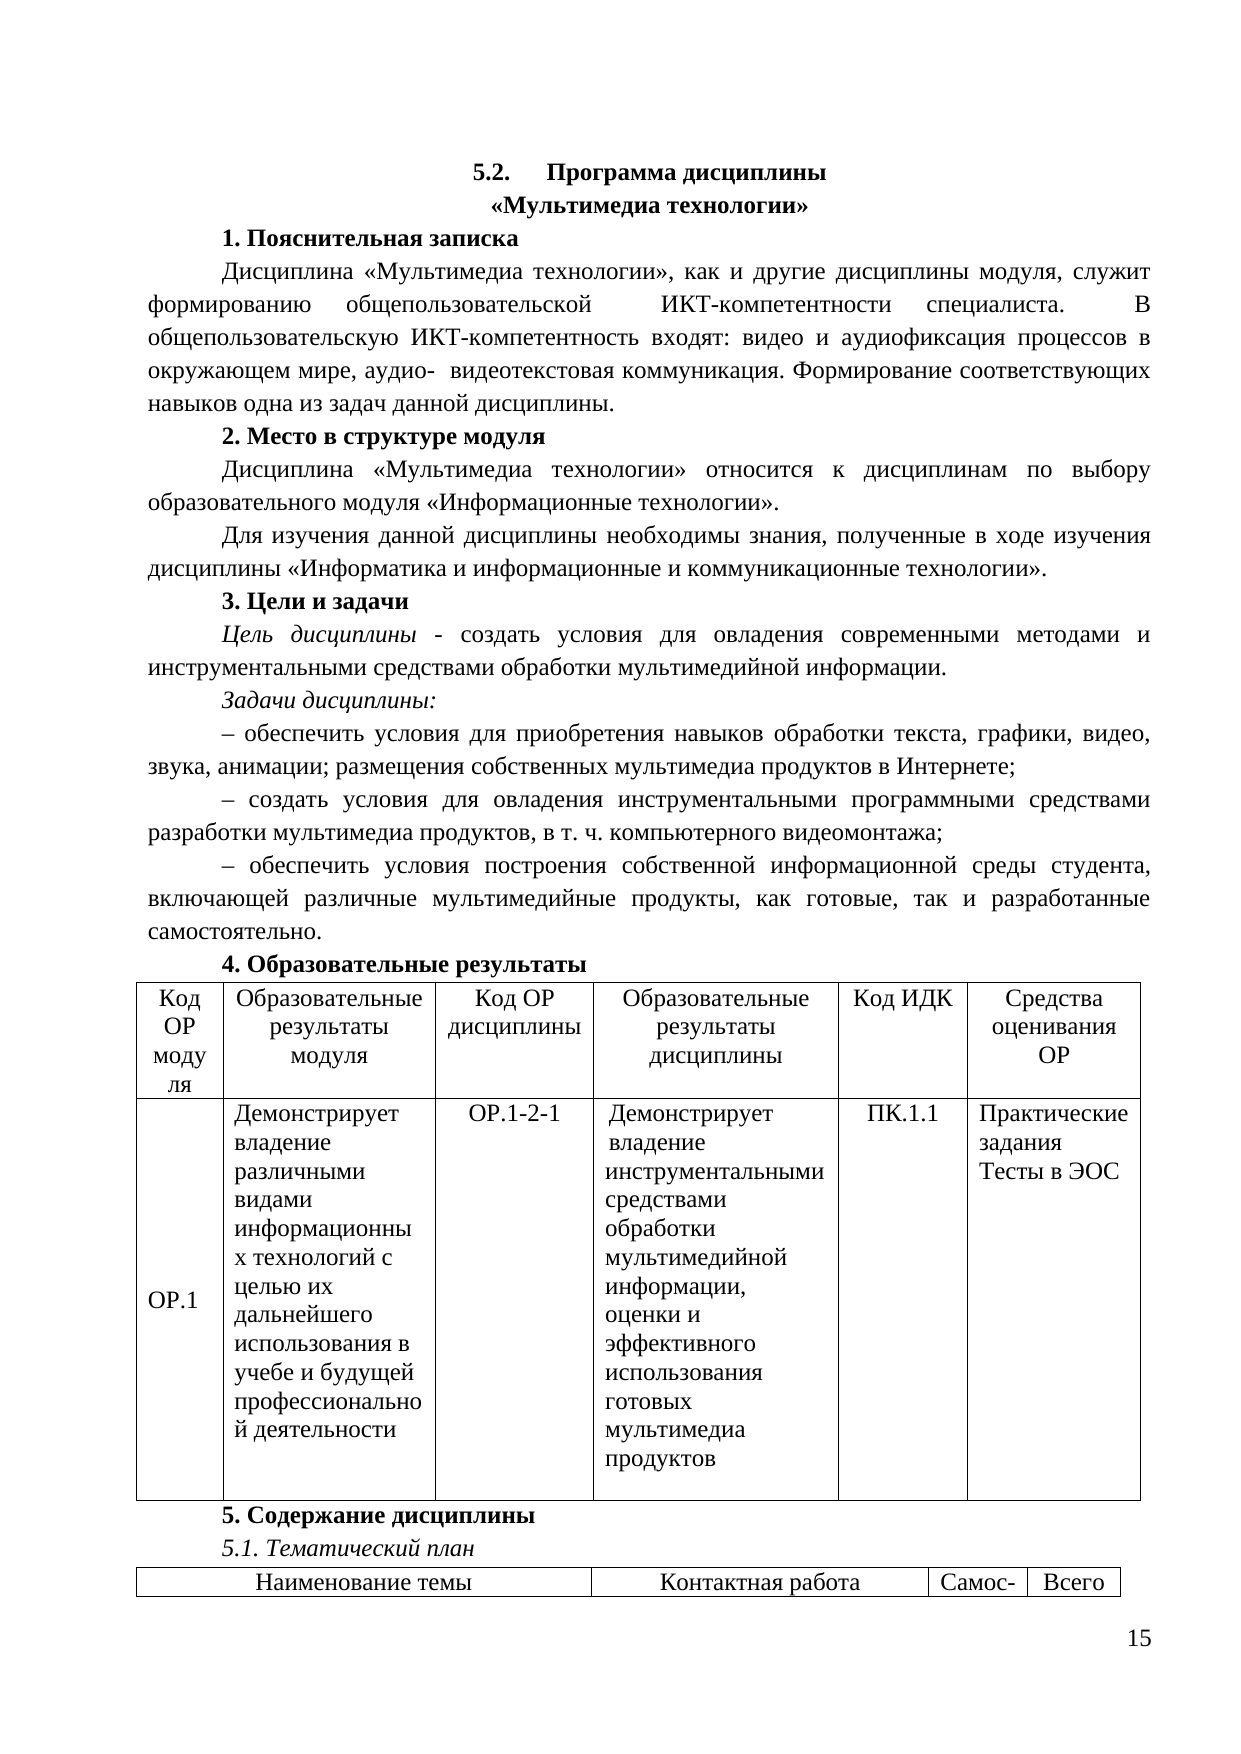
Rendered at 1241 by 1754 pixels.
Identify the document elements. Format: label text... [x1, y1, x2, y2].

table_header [1028, 1568, 1120, 1596]
table_header Код ОР модуля [137, 983, 223, 1098]
table_cell Демонстрирует владение инструментальными средствами обработки мультимедийной информации, оценки и эффективного использования готовых мультимедиа продуктов [594, 1099, 838, 1500]
text 1. Пояснительная записка [148, 223, 1152, 251]
table_header Код ОР дисциплины [436, 983, 593, 1098]
text 2. Место в структуре модуля [148, 421, 1152, 449]
text Дисциплина «Мультимедиа технологии» относится к дисциплинам по выбору образовательного модуля «Информационные технологии». [148, 454, 1152, 516]
table_header Наименование темы [137, 1568, 591, 1596]
text – обеспечить условия построения собственной информационной среды студента, включающей различные мультимедийные продукты, как готовые, так и разработанные самостоятельно. [148, 850, 1152, 945]
text 5. Содержание дисциплины [148, 1501, 1152, 1529]
subtitle 5.2. Программа дисциплины «Мультимедиа технологии» [148, 157, 1152, 218]
table_header Образовательные результаты дисциплины [594, 983, 838, 1098]
table_cell Практические задания Тесты в ЭОС [968, 1099, 1140, 1500]
text Задачи дисциплины: [148, 685, 1152, 714]
table_header Образовательные результаты модуля [224, 983, 435, 1098]
table_header Код ИДК [839, 983, 967, 1098]
text – обеспечить условия для приобретения навыков обработки текста, графики, видео, звука, анимации; размещения собственных мультимедиа продуктов в Интернете; [148, 718, 1152, 780]
table_header Контактная работа [592, 1568, 928, 1596]
text 3. Цели и задачи [148, 586, 1152, 615]
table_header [929, 1568, 1027, 1596]
table_cell ПК.1.1 [839, 1099, 967, 1500]
text 4. Образовательные результаты [148, 949, 1152, 978]
table_cell ОР.1 [137, 1099, 223, 1500]
table_header Средства оценивания ОР [968, 983, 1140, 1098]
text Для изучения данной дисциплины необходимы знания, полученные в ходе изучения дисциплины «Информатика и информационные и коммуникационные технологии». [148, 520, 1152, 582]
text – создать условия для овладения инструментальными программными средствами разработки мультимедиа продуктов, в т. ч. компьютерного видеомонтажа; [148, 784, 1152, 846]
text 5.1. Тематический план [148, 1533, 1152, 1562]
text Цель дисциплины - создать условия для овладения современными методами и инструментальными средствами обработки мультимедийной информации. [148, 619, 1152, 681]
text Дисциплина «Мультимедиа технологии», как и другие дисциплины модуля, служит формированию общепользовательской ИКТ-компетентности специалиста. В общепользовательскую ИКТ-компетентность входят: видео и аудиофиксация процессов в окружающем мире, аудио- видеотекстовая коммуникация. Формирование соответствующих навыков одна из задач данной дисциплины. [148, 256, 1152, 417]
table_cell Демонстрирует владение различными видами информационных технологий с целью их дальнейшего использования в учебе и будущей профессиональной деятельности [224, 1099, 435, 1500]
table_cell ОР.1-2-1 [436, 1099, 593, 1500]
